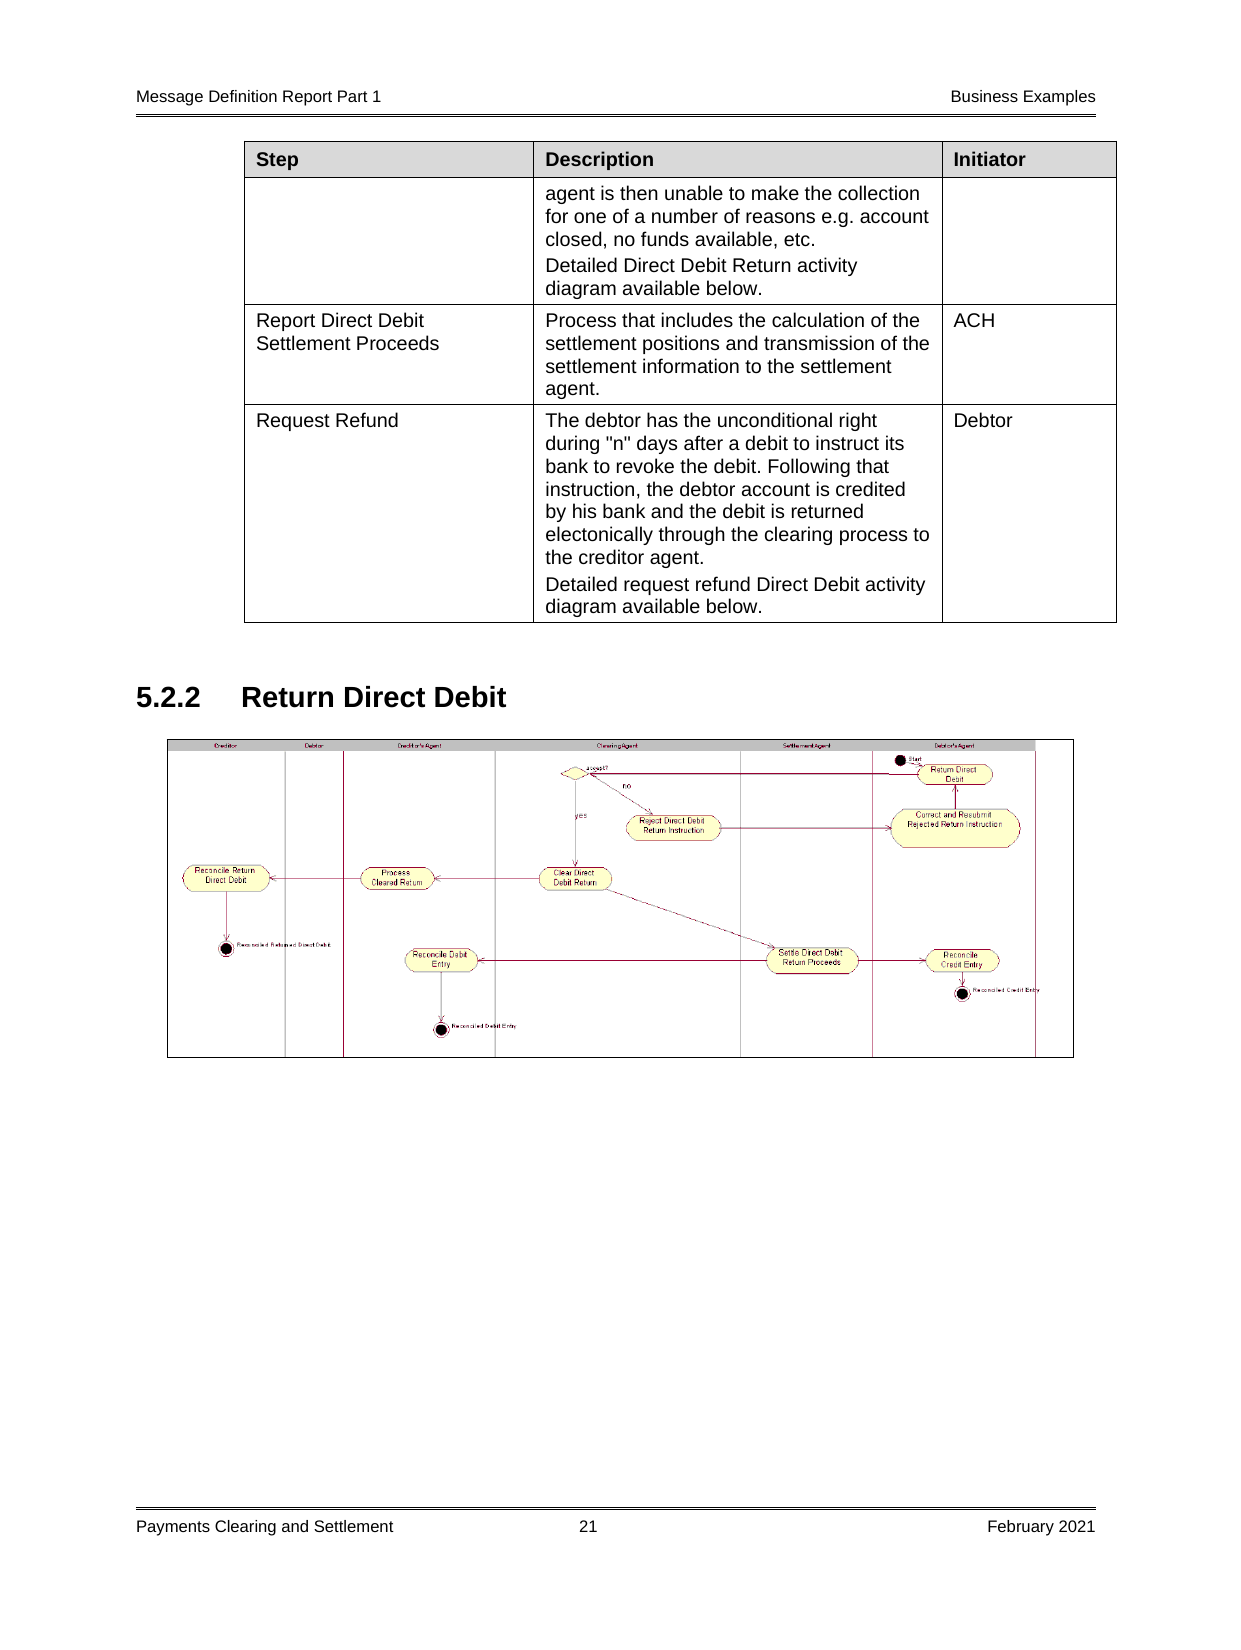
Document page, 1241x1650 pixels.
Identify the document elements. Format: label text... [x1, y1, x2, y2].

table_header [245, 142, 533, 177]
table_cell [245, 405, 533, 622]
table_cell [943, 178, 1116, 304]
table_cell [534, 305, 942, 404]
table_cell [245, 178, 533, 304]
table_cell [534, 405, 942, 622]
picture [168, 740, 1073, 1057]
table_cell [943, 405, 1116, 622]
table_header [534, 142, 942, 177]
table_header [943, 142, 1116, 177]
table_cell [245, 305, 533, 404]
subtitle Return Direct Debit [136, 680, 1104, 714]
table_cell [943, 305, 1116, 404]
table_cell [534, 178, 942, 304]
